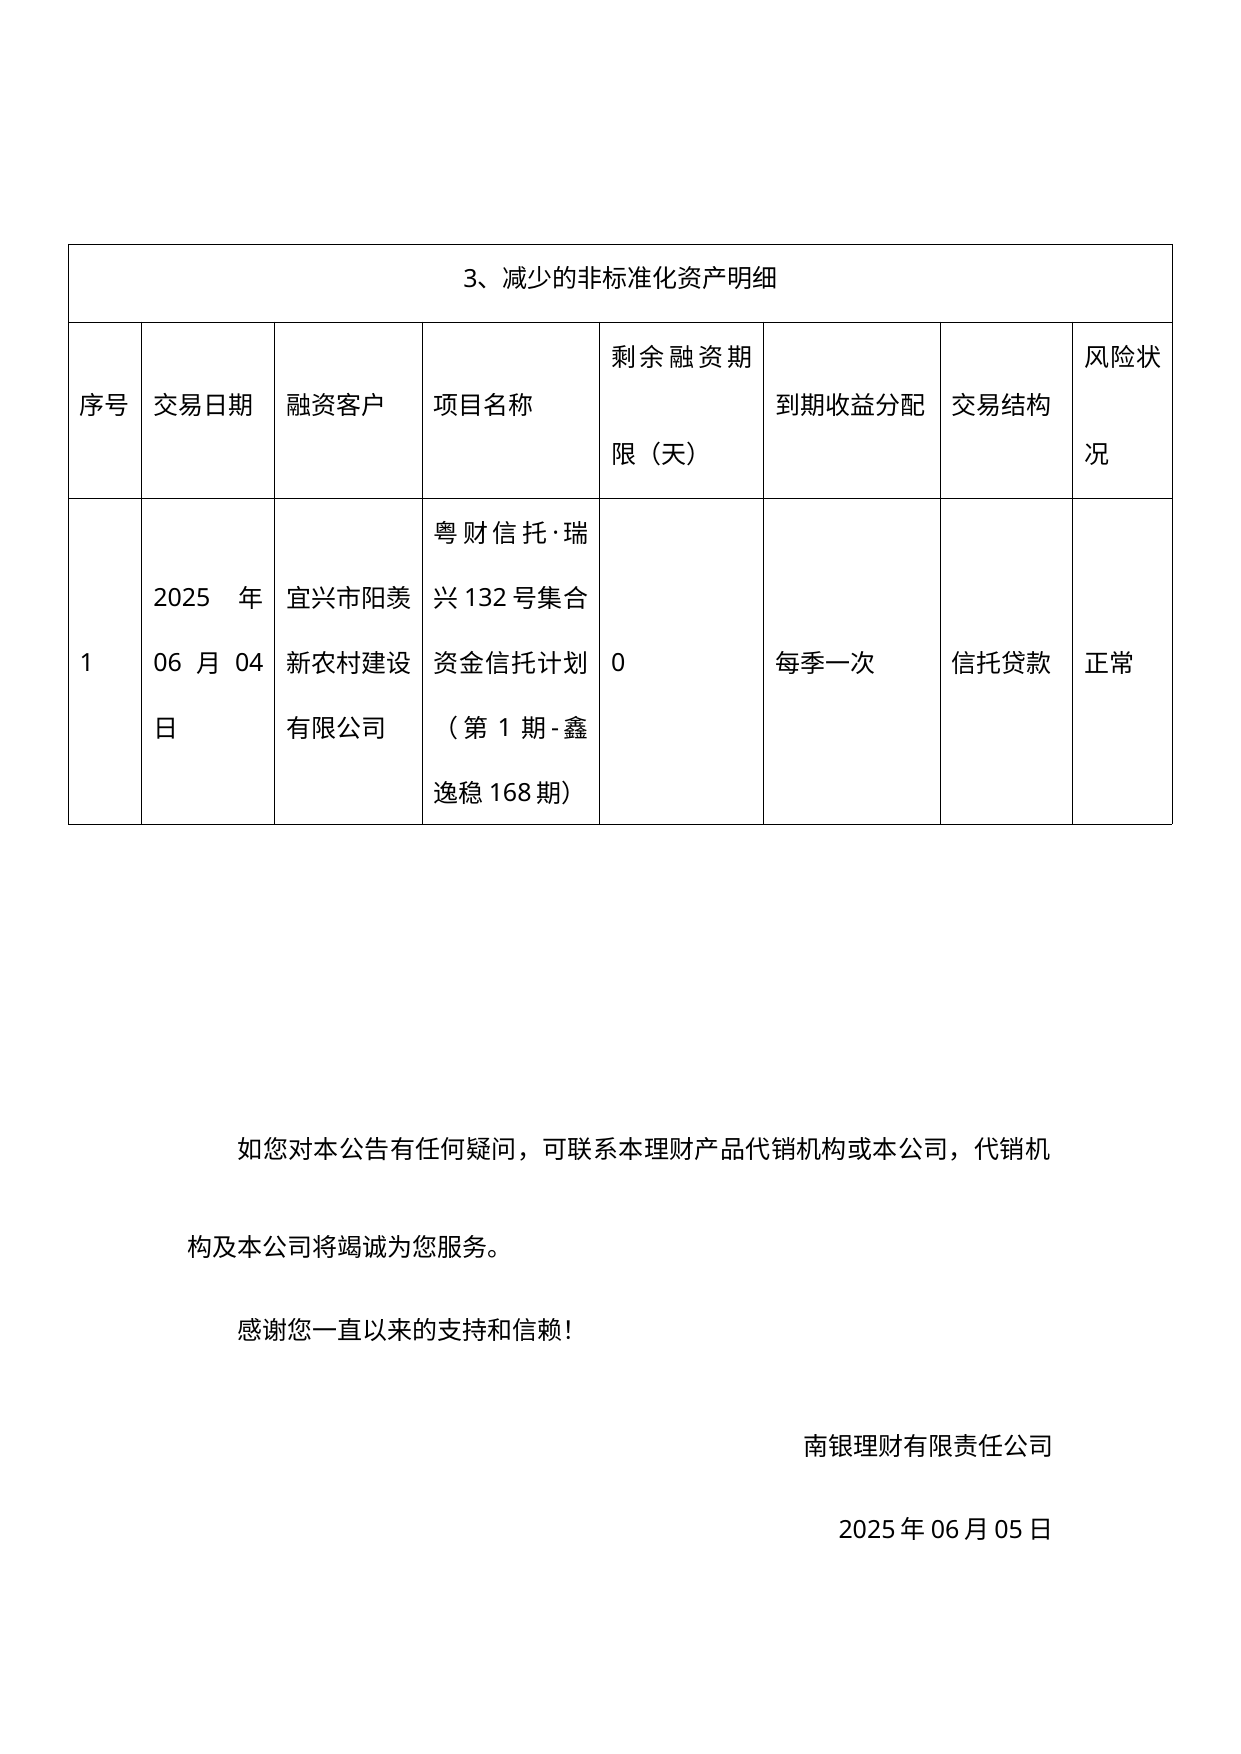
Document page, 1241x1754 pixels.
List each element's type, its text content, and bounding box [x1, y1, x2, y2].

table_cell 信托贷款 [941, 499, 1072, 824]
table_cell 风险状况 [1073, 323, 1172, 498]
text 感谢您一直以来的支持和信赖！ [187, 1296, 1053, 1361]
text 南银理财有限责任公司 [187, 1412, 1053, 1477]
table_cell 正常 [1073, 499, 1172, 824]
table_cell 每季一次 [764, 499, 940, 824]
table_cell 1 [69, 499, 141, 824]
table_cell 粤财信托·瑞兴132号集合资金信托计划（第1期-鑫逸稳168期） [423, 499, 599, 824]
table_cell 交易结构 [941, 323, 1072, 498]
text 如您对本公告有任何疑问，可联系本理财产品代销机构或本公司，代销机构及本公司将竭诚为您服务。 [187, 1116, 1053, 1278]
table_cell 交易日期 [142, 323, 274, 498]
table_cell 到期收益分配 [764, 323, 940, 498]
table_header 3、减少的非标准化资产明细 [69, 245, 1172, 322]
table_cell 宜兴市阳羡新农村建设有限公司 [275, 499, 422, 824]
table_cell 项目名称 [423, 323, 599, 498]
table_cell 剩余融资期限（天） [600, 323, 763, 498]
table_cell 序号 [69, 323, 141, 498]
table_cell 2025年06月04日 [142, 499, 274, 824]
table_cell 0 [600, 499, 763, 824]
table_cell 融资客户 [275, 323, 422, 498]
text 2025年06月05日 [187, 1495, 1053, 1560]
